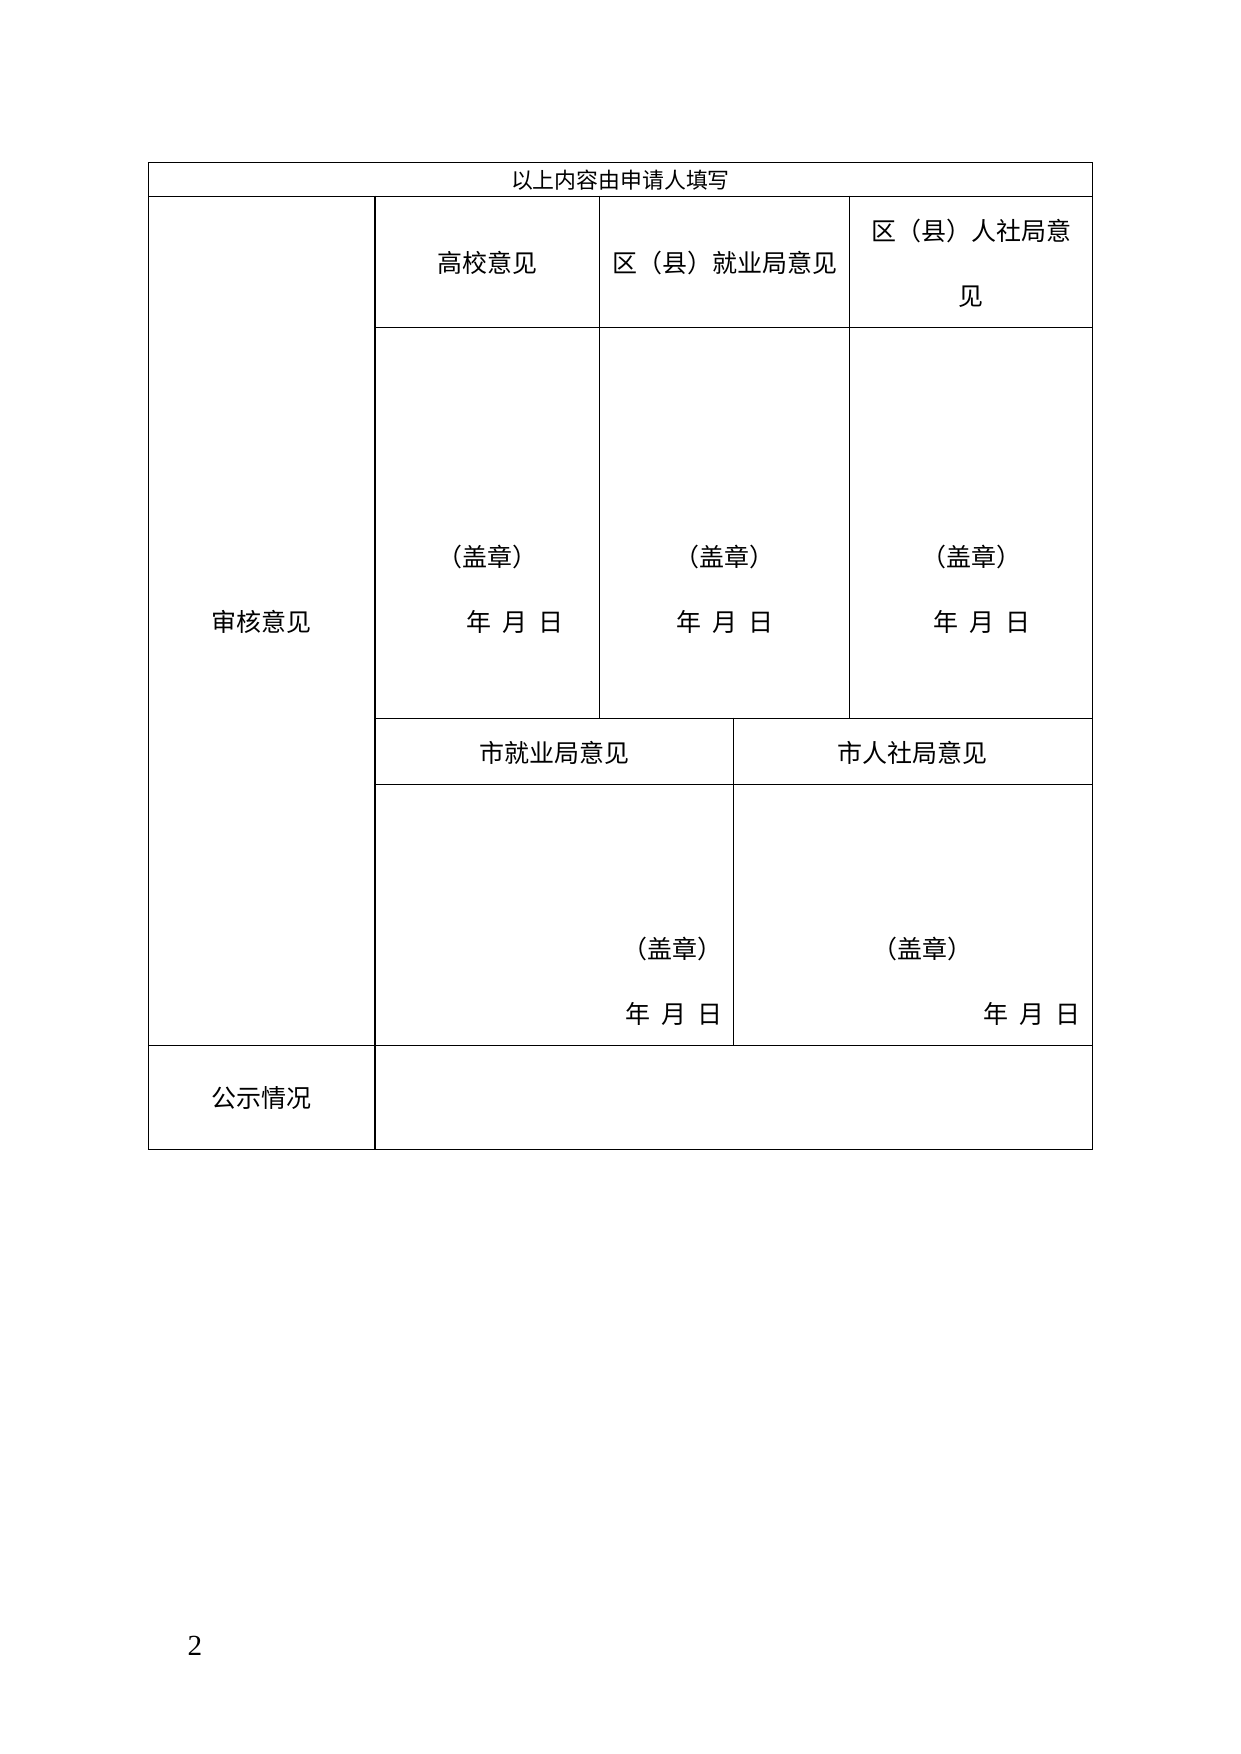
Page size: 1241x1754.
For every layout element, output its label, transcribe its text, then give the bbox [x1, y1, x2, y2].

table_cell （盖章） 年 月 日 [850, 328, 1092, 718]
table_cell 区（县）人社局意见 [850, 197, 1092, 327]
table_cell 审核意见 [149, 197, 374, 1045]
table_cell 区（县）就业局意见 [600, 197, 849, 327]
table_cell （盖章） 年 月 日 [376, 328, 599, 718]
table_cell 以上内容由申请人填写 [149, 163, 1092, 196]
table_cell （盖章） 年 月 日 [600, 328, 849, 718]
table_cell 市就业局意见 [376, 719, 733, 784]
table_cell 高校意见 [376, 197, 599, 327]
table_cell 公示情况 [149, 1046, 374, 1148]
table_cell [376, 1046, 1092, 1148]
table_cell （盖章） 年 月 日 [376, 785, 733, 1045]
table_cell （盖章） 年 月 日 [734, 785, 1092, 1045]
table_cell 市人社局意见 [734, 719, 1092, 784]
